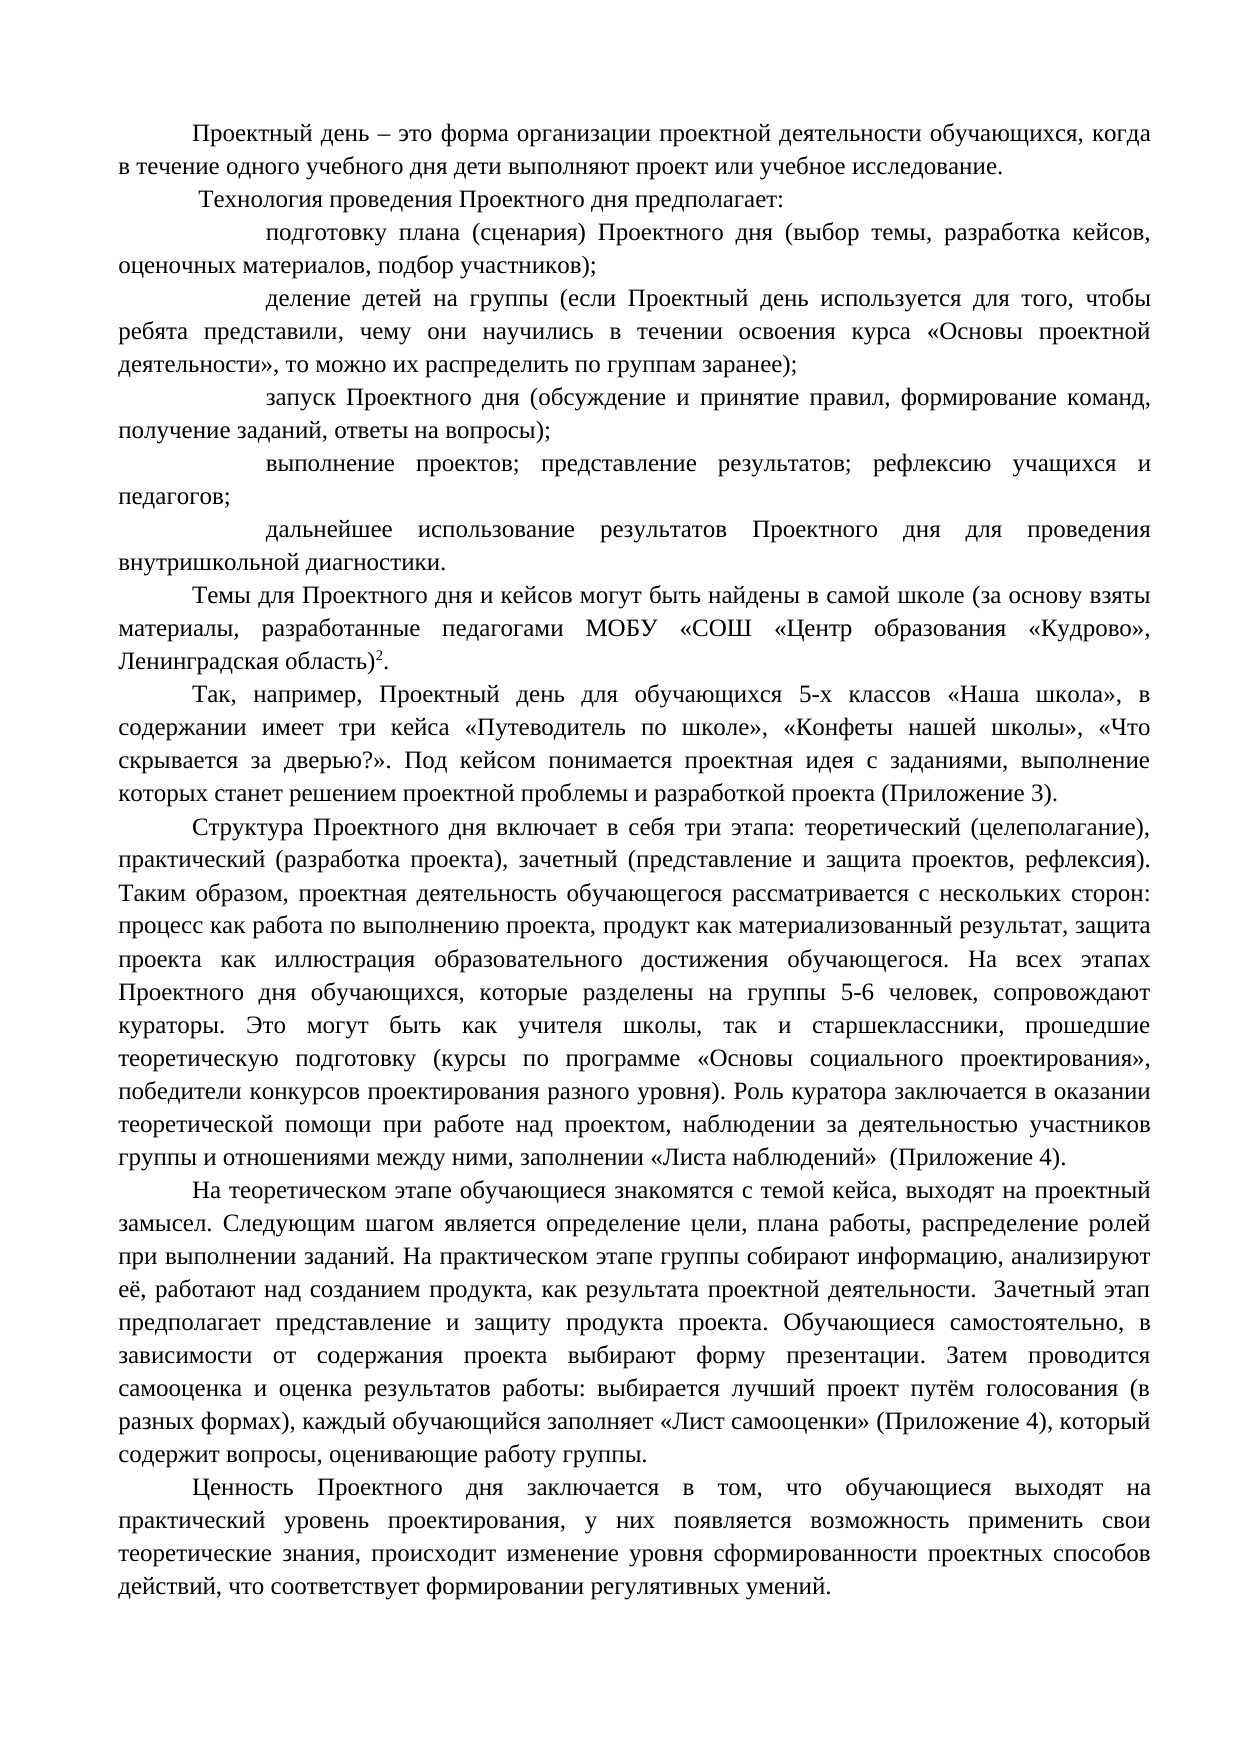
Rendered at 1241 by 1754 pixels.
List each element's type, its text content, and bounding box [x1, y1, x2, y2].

text  деление детей на группы (если Проектный день используется для того, чтобы ребята представили, чему они научились в течении освоения курса «Основы проектной деятельности», то можно их распределить по группам заранее); [118, 283, 1152, 378]
text Темы для Проектного дня и кейсов могут быть найдены в самой школе (за основу взяты материалы, разработанные педагогами МОБУ «СОШ «Центр образования «Кудрово», Ленинградская область)2. [118, 580, 1152, 675]
text  запуск Проектного дня (обсуждение и принятие правил, формирование команд, получение заданий, ответы на вопросы); [118, 382, 1152, 444]
text На теоретическом этапе обучающиеся знакомятся с темой кейса, выходят на проектный замысел. Следующим шагом является определение цели, плана работы, распределение ролей при выполнении заданий. На практическом этапе группы собирают информацию, анализируют её, работают над созданием продукта, как результата проектной деятельности. Зачетный этап предполагает представление и защиту продукта проекта. Обучающиеся самостоятельно, в зависимости от содержания проекта выбирают форму презентации. Затем проводится самооценка и оценка результатов работы: выбирается лучший проект путём голосования (в разных формах), каждый обучающийся заполняет «Лист самооценки» (Приложение 4), который содержит вопросы, оценивающие работу группы. [118, 1175, 1152, 1468]
text Ценность Проектного дня заключается в том, что обучающиеся выходят на практический уровень проектирования, у них появляется возможность применить свои теоретические знания, происходит изменение уровня сформированности проектных способов действий, что соответствует формировании регулятивных умений. [118, 1472, 1152, 1600]
text  выполнение проектов; представление результатов; рефлексию учащихся и педагогов; [118, 448, 1152, 510]
text Структура Проектного дня включает в себя три этапа: теоретический (целеполагание), практический (разработка проекта), зачетный (представление и защита проектов, рефлексия). Таким образом, проектная деятельность обучающегося рассматривается с нескольких сторон: процесс как работа по выполнению проекта, продукт как материализованный результат, защита проекта как иллюстрация образовательного достижения обучающегося. На всех этапах Проектного дня обучающихся, которые разделены на группы 5-6 человек, сопровождают кураторы. Это могут быть как учителя школы, так и старшеклассники, прошедшие теоретическую подготовку (курсы по программе «Основы социального проектирования», победители конкурсов проектирования разного уровня). Роль куратора заключается в оказании теоретической помощи при работе над проектом, наблюдении за деятельностью участников группы и отношениями между ними, заполнении «Листа наблюдений» (Приложение 4). [118, 812, 1152, 1171]
text Проектный день – это форма организации проектной деятельности обучающихся, когда в течение одного учебного дня дети выполняют проект или учебное исследование. [118, 118, 1152, 180]
text Технология проведения Проектного дня предполагает: [118, 184, 1152, 213]
text Так, например, Проектный день для обучающихся 5-х классов «Наша школа», в содержании имеет три кейса «Путеводитель по школе», «Конфеты нашей школы», «Что скрывается за дверью?». Под кейсом понимается проектная идея с заданиями, выполнение которых станет решением проектной проблемы и разработкой проекта (Приложение 3). [118, 679, 1152, 807]
text  дальнейшее использование результатов Проектного дня для проведения внутришкольной диагностики. [118, 514, 1152, 576]
text  подготовку плана (сценария) Проектного дня (выбор темы, разработка кейсов, оценочных материалов, подбор участников); [118, 217, 1152, 279]
